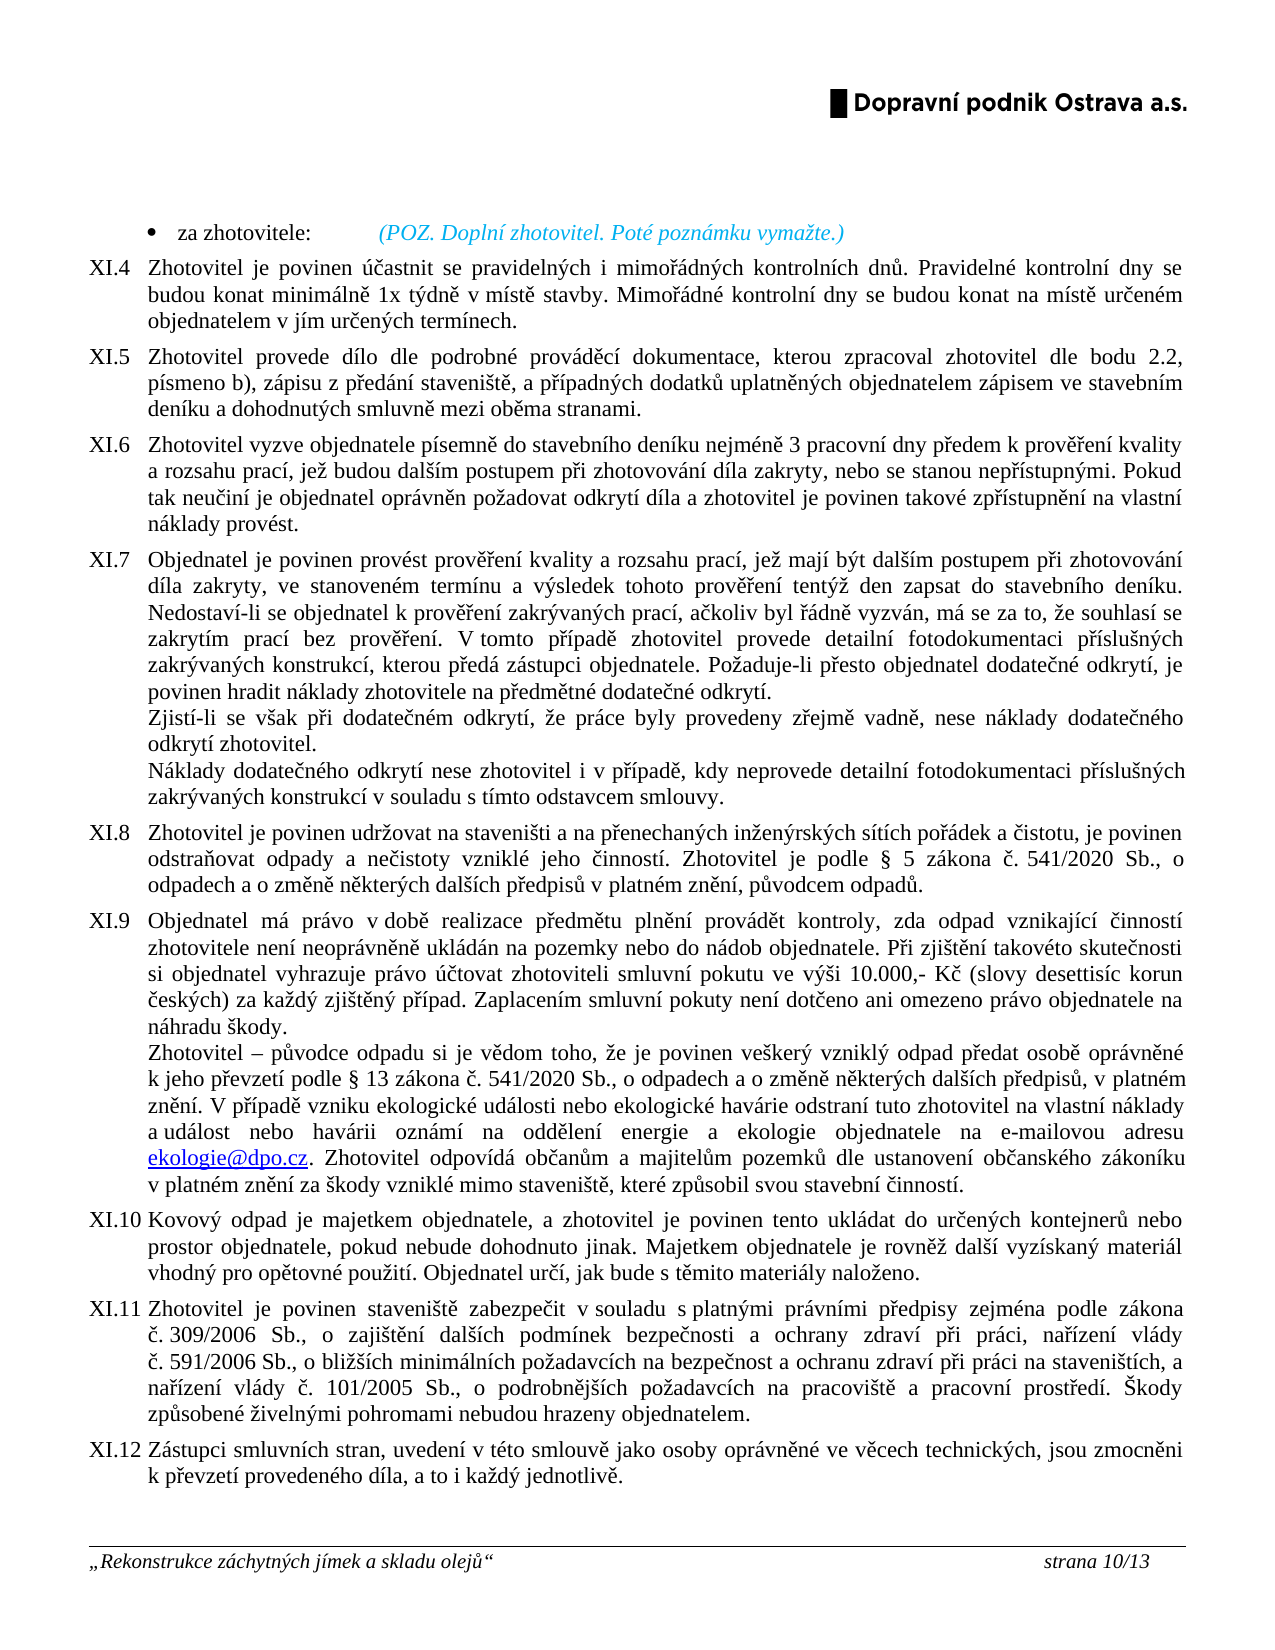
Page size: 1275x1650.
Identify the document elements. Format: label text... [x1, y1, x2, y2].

list za zhotovitele: investi(POZ. Doplní zhotovitel. Poté poznámku vymažte.) [148, 218, 1186, 245]
text Zhotovitel – původce odpadu si je vědom toho, že je povinen veškerý vzniklý odpad předat osobě oprávněné k jeho převzetí podle § 13 zákona č. 541/2020 Sb., o odpadech a o změně některých dalších předpisů, v platném znění. V případě vzniku ekologické události nebo ekologické havárie odstraní tuto zhotovitel na vlastní náklady a událost nebo havárii oznámí na oddělení energie a ekologie objednatele na e-mailovou adresu ekologie@dpo.cz. Zhotovitel odpovídá občanům a majitelům pozemků dle ustanovení občanského zákoníku v platném znění za škody vzniklé mimo staveniště, které způsobil svou stavební činností. [148, 1039, 1186, 1197]
list Zástupci smluvních stran, uvedení v této smlouvě jako osoby oprávněné ve věcech technických, jsou zmocněni k převzetí provedeného díla, a to i každý jednotlivě. [89, 1436, 1184, 1489]
list Zhotovitel je povinen účastnit se pravidelných i mimořádných kontrolních dnů. Pravidelné kontrolní dny se budou konat minimálně 1x týdně v místě stavby. Mimořádné kontrolní dny se budou konat na místě určeném objednatelem v jím určených termínech. [89, 254, 1184, 333]
text Zjistí-li se však při dodatečném odkrytí, že práce byly provedeny zřejmě vadně, nese náklady dodatečného odkrytí zhotovitel. [148, 704, 1186, 757]
list Zhotovitel provede dílo dle podrobné prováděcí dokumentace, kterou zpracoval zhotovitel dle bodu 2.2, písmeno b), zápisu z předání staveniště, a případných dodatků uplatněných objednatelem zápisem ve stavebním deníku a dohodnutých smluvně mezi oběma stranami. [89, 343, 1184, 422]
list Kovový odpad je majetkem objednatele, a zhotovitel je povinen tento ukládat do určených kontejnerů nebo prostor objednatele, pokud nebude dohodnuto jinak. Majetkem objednatele je rovněž další vyzískaný materiál vhodný pro opětovné použití. Objednatel určí, jak bude s těmito materiály naloženo. [89, 1207, 1184, 1286]
list Zhotovitel je povinen staveniště zabezpečit v souladu s platnými právními předpisy zejména podle zákona č. 309/2006 Sb., o zajištění dalších podmínek bezpečnosti a ochrany zdraví při práci, nařízení vlády č. 591/2006 Sb., o bližších minimálních požadavcích na bezpečnost a ochranu zdraví při práci na staveništích, a nařízení vlády č. 101/2005 Sb., o podrobnějších požadavcích na pracoviště a pracovní prostředí. Škody způsobené živelnými pohromami nebudou hrazeny objednatelem. [89, 1295, 1184, 1427]
text Náklady dodatečného odkrytí nese zhotovitel i v případě, kdy neprovede detailní fotodokumentaci příslušných zakrývaných konstrukcí v souladu s tímto odstavcem smlouvy. [148, 757, 1186, 809]
list Objednatel je povinen provést prověření kvality a rozsahu prací, jež mají být dalším postupem při zhotovování díla zakryty, ve stanoveném termínu a výsledek tohoto prověření tentýž den zapsat do stavebního deníku. Nedostaví-li se objednatel k prověření zakrývaných prací, ačkoliv byl řádně vyzván, má se za to, že souhlasí se zakrytím prací bez prověření. V tomto případě zhotovitel provede detailní fotodokumentaci příslušných zakrývaných konstrukcí, kterou předá zástupci objednatele. Požaduje-li přesto objednatel dodatečné odkrytí, je povinen hradit náklady zhotovitele na předmětné dodatečné odkrytí. [89, 546, 1184, 704]
list Zhotovitel vyzve objednatele písemně do stavebního deníku nejméně 3 pracovní dny předem k prověření kvality a rozsahu prací, jež budou dalším postupem při zhotovování díla zakryty, nebo se stanou nepřístupnými. Pokud tak neučiní je objednatel oprávněn požadovat odkrytí díla a zhotovitel je povinen takové zpřístupnění na vlastní náklady provést. [89, 431, 1184, 537]
list Zhotovitel je povinen udržovat na staveništi a na přenechaných inženýrských sítích pořádek a čistotu, je povinen odstraňovat odpady a nečistoty vzniklé jeho činností. Zhotovitel je podle § 5 zákona č. 541/2020 Sb., o odpadech a o změně některých dalších předpisů v platném znění, původcem odpadů. [89, 819, 1184, 898]
list Objednatel má právo v době realizace předmětu plnění provádět kontroly, zda odpad vznikající činností zhotovitele není neoprávněně ukládán na pozemky nebo do nádob objednatele. Při zjištění takovéto skutečnosti si objednatel vyhrazuje právo účtovat zhotoviteli smluvní pokutu ve výši 10.000,- Kč (slovy desettisíc korun českých) za každý zjištěný případ. Zaplacením smluvní pokuty není dotčeno ani omezeno právo objednatele na náhradu škody. [89, 907, 1184, 1039]
picture [830, 89, 1187, 118]
